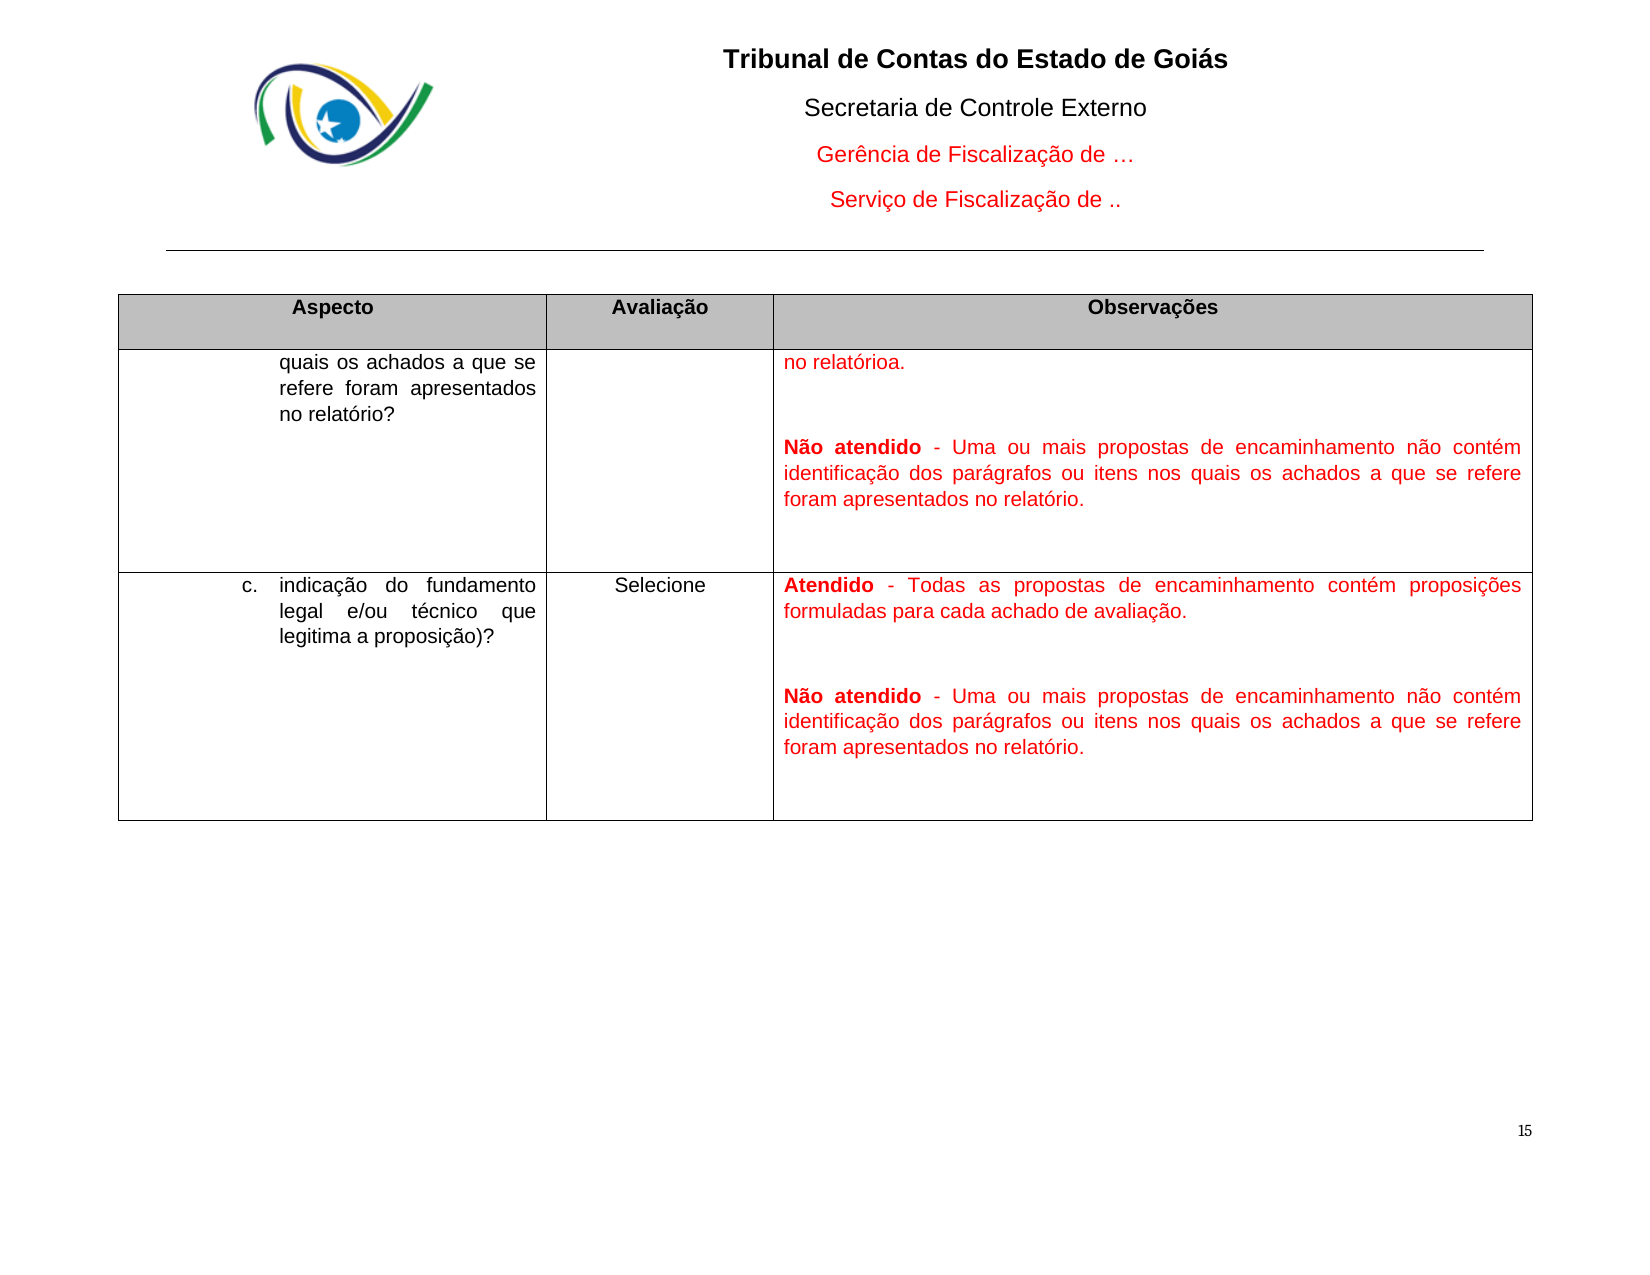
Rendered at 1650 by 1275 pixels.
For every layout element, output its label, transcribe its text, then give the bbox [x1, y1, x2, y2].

table_cell Atendido - Todas as propostas de encaminhamento contém proposições formuladas para cada achado de avaliação. Não atendido - Uma ou mais propostas de encaminhamento não contém identificação dos parágrafos ou itens nos quais os achados a que se refere foram apresentados no relatório. [774, 573, 1532, 820]
table_header Observações [774, 295, 1532, 349]
table_header Aspecto [119, 295, 546, 349]
table_cell [547, 350, 773, 572]
table_cell indicação do fundamento legal e/ou técnico que legitima a proposição)? [119, 573, 546, 820]
table_header Avaliação [547, 295, 773, 349]
picture [247, 56, 439, 174]
table_cell identificação dos parágrafos ou itens nos quais os achados a que se refere foram apresentados no relatório? [119, 350, 546, 572]
table_cell [547, 573, 773, 820]
